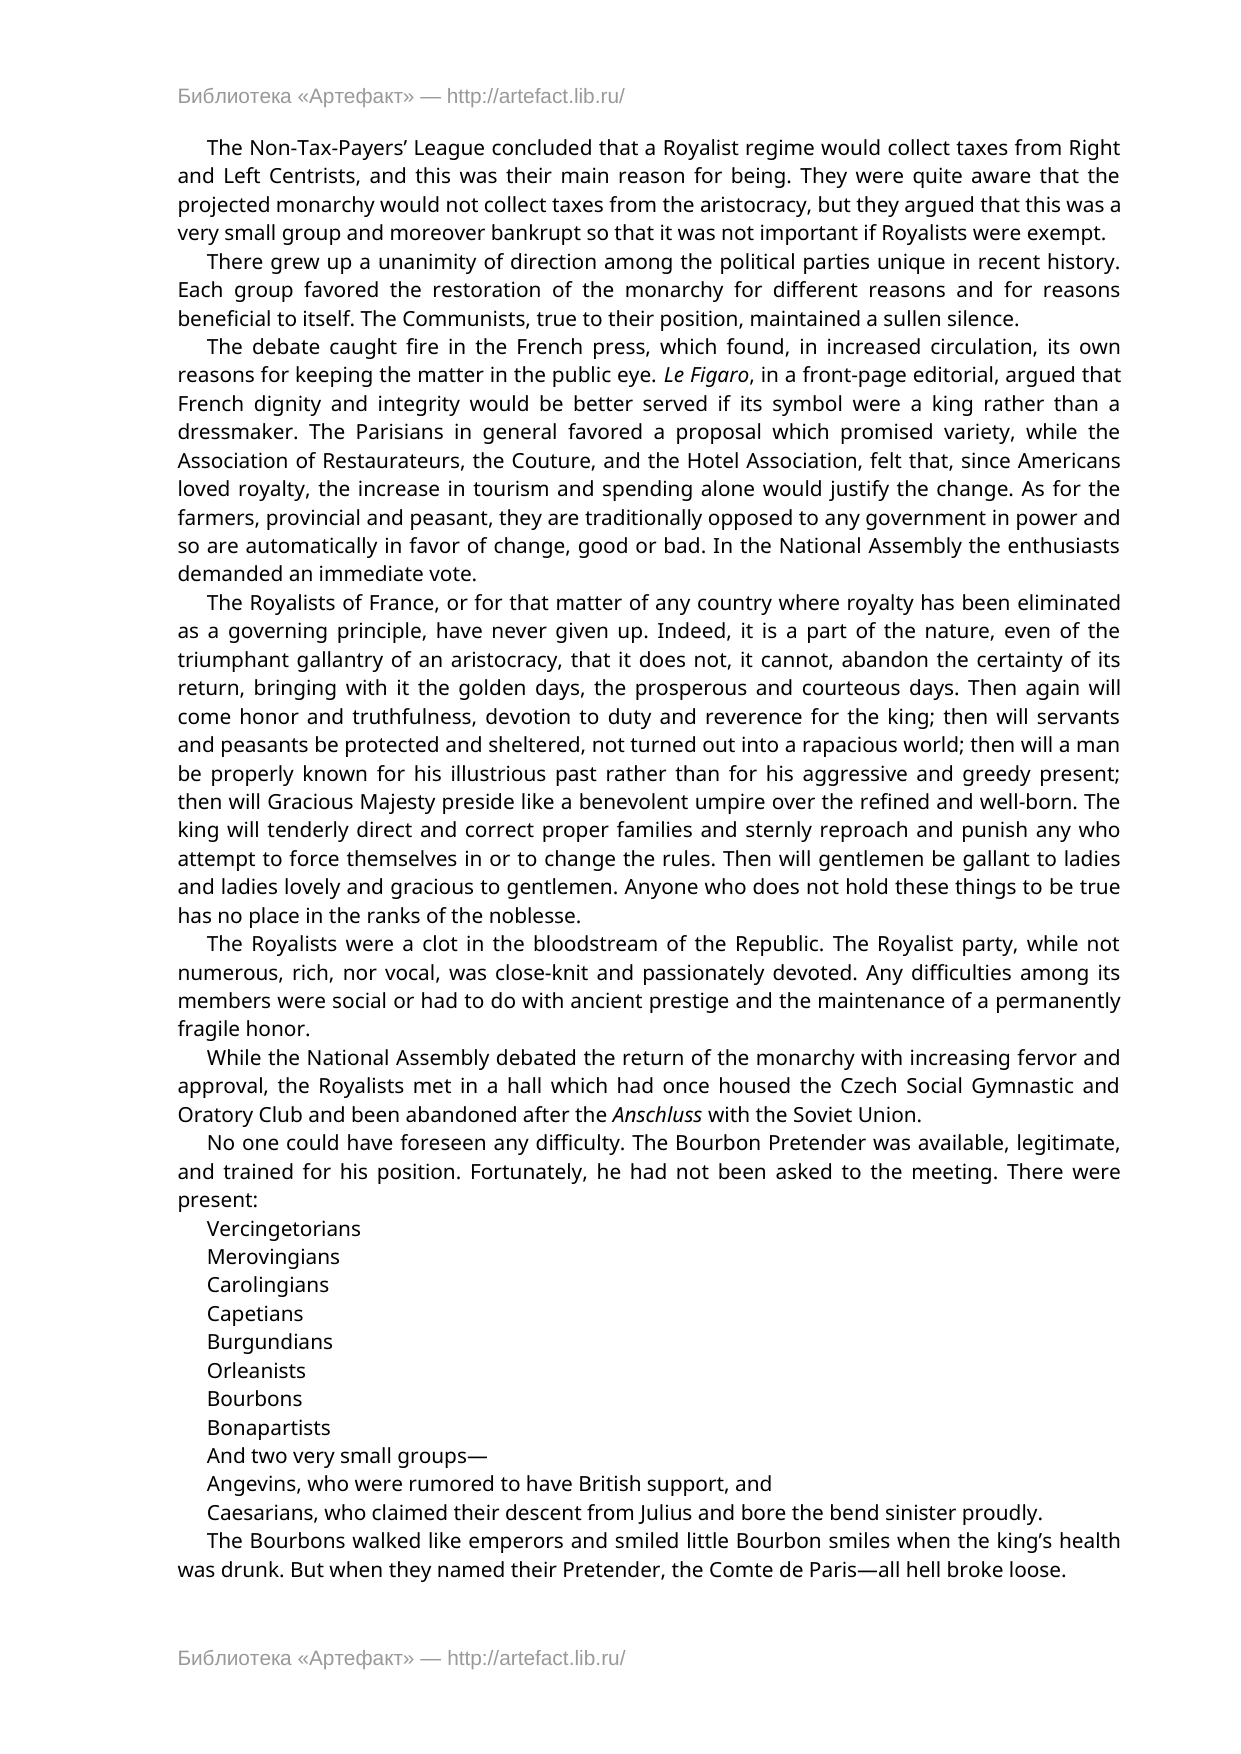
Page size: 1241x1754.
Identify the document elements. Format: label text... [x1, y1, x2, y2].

text Carolingians [177, 1271, 1122, 1299]
text The Non-Tax-Payers’ League concluded that a Royalist regime would collect taxes from Right and Left Centrists, and this was their main reason for being. They were quite aware that the projected monarchy would not collect taxes from the aristocracy, but they argued that this was a very small group and moreover bankrupt so that it was not important if Royalists were exempt. [177, 133, 1122, 247]
text Angevins, who were rumored to have British support, and [177, 1469, 1122, 1498]
text The debate caught fire in the French press, which found, in increased circulation, its own reasons for keeping the matter in the public eye. Le Figaro, in a front-page editorial, argued that French dignity and integrity would be better served if its symbol were a king rather than a dressmaker. The Parisians in general favored a proposal which promised variety, while the Association of Restaurateurs, the Couture, and the Hotel Association, felt that, since Americans loved royalty, the increase in tourism and spending alone would justify the change. As for the farmers, provincial and peasant, they are traditionally opposed to any government in power and so are automatically in favor of change, good or bad. In the National Assembly the enthusiasts demanded an immediate vote. [177, 332, 1122, 588]
text Bourbons [177, 1384, 1122, 1413]
text Vercingetorians [177, 1214, 1122, 1242]
text Burgundians [177, 1327, 1122, 1356]
text Caesarians, who claimed their descent from Julius and bore the bend sinister proudly. [177, 1498, 1122, 1526]
text While the National Assembly debated the return of the monarchy with increasing fervor and approval, the Royalists met in a hall which had once housed the Czech Social Gymnastic and Oratory Club and been abandoned after the Anschluss with the Soviet Union. [177, 1043, 1122, 1128]
text Capetians [177, 1299, 1122, 1327]
text The Royalists were a clot in the bloodstream of the Republic. The Royalist party, while not numerous, rich, nor vocal, was close-knit and passionately devoted. Any difficulties among its members were social or had to do with ancient prestige and the maintenance of a permanently fragile honor. [177, 929, 1122, 1043]
text Orleanists [177, 1356, 1122, 1384]
text Bonapartists [177, 1413, 1122, 1441]
text The Royalists of France, or for that matter of any country where royalty has been eliminated as a governing principle, have never given up. Indeed, it is a part of the nature, even of the triumphant gallantry of an aristocracy, that it does not, it cannot, abandon the certainty of its return, bringing with it the golden days, the prosperous and courteous days. Then again will come honor and truthfulness, devotion to duty and reverence for the king; then will servants and peasants be protected and sheltered, not turned out into a rapacious world; then will a man be properly known for his illustrious past rather than for his aggressive and greedy present; then will Gracious Majesty preside like a benevolent umpire over the refined and well-born. The king will tenderly direct and correct proper families and sternly reproach and punish any who attempt to force themselves in or to change the rules. Then will gentlemen be gallant to ladies and ladies lovely and gracious to gentlemen. Anyone who does not hold these things to be true has no place in the ranks of the noblesse. [177, 588, 1122, 929]
text There grew up a unanimity of direction among the political parties unique in recent history. Each group favored the restoration of the monarchy for different reasons and for reasons beneficial to itself. The Communists, true to their position, maintained a sullen silence. [177, 247, 1122, 332]
text No one could have foreseen any difficulty. The Bourbon Pretender was available, legitimate, and trained for his position. Fortunately, he had not been asked to the meeting. There were present: [177, 1128, 1122, 1214]
text Merovingians [177, 1242, 1122, 1271]
text The Bourbons walked like emperors and smiled little Bourbon smiles when the king’s health was drunk. But when they named their Pretender, the Comte de Paris—all hell broke loose. [177, 1526, 1122, 1583]
text And two very small groups— [177, 1441, 1122, 1469]
